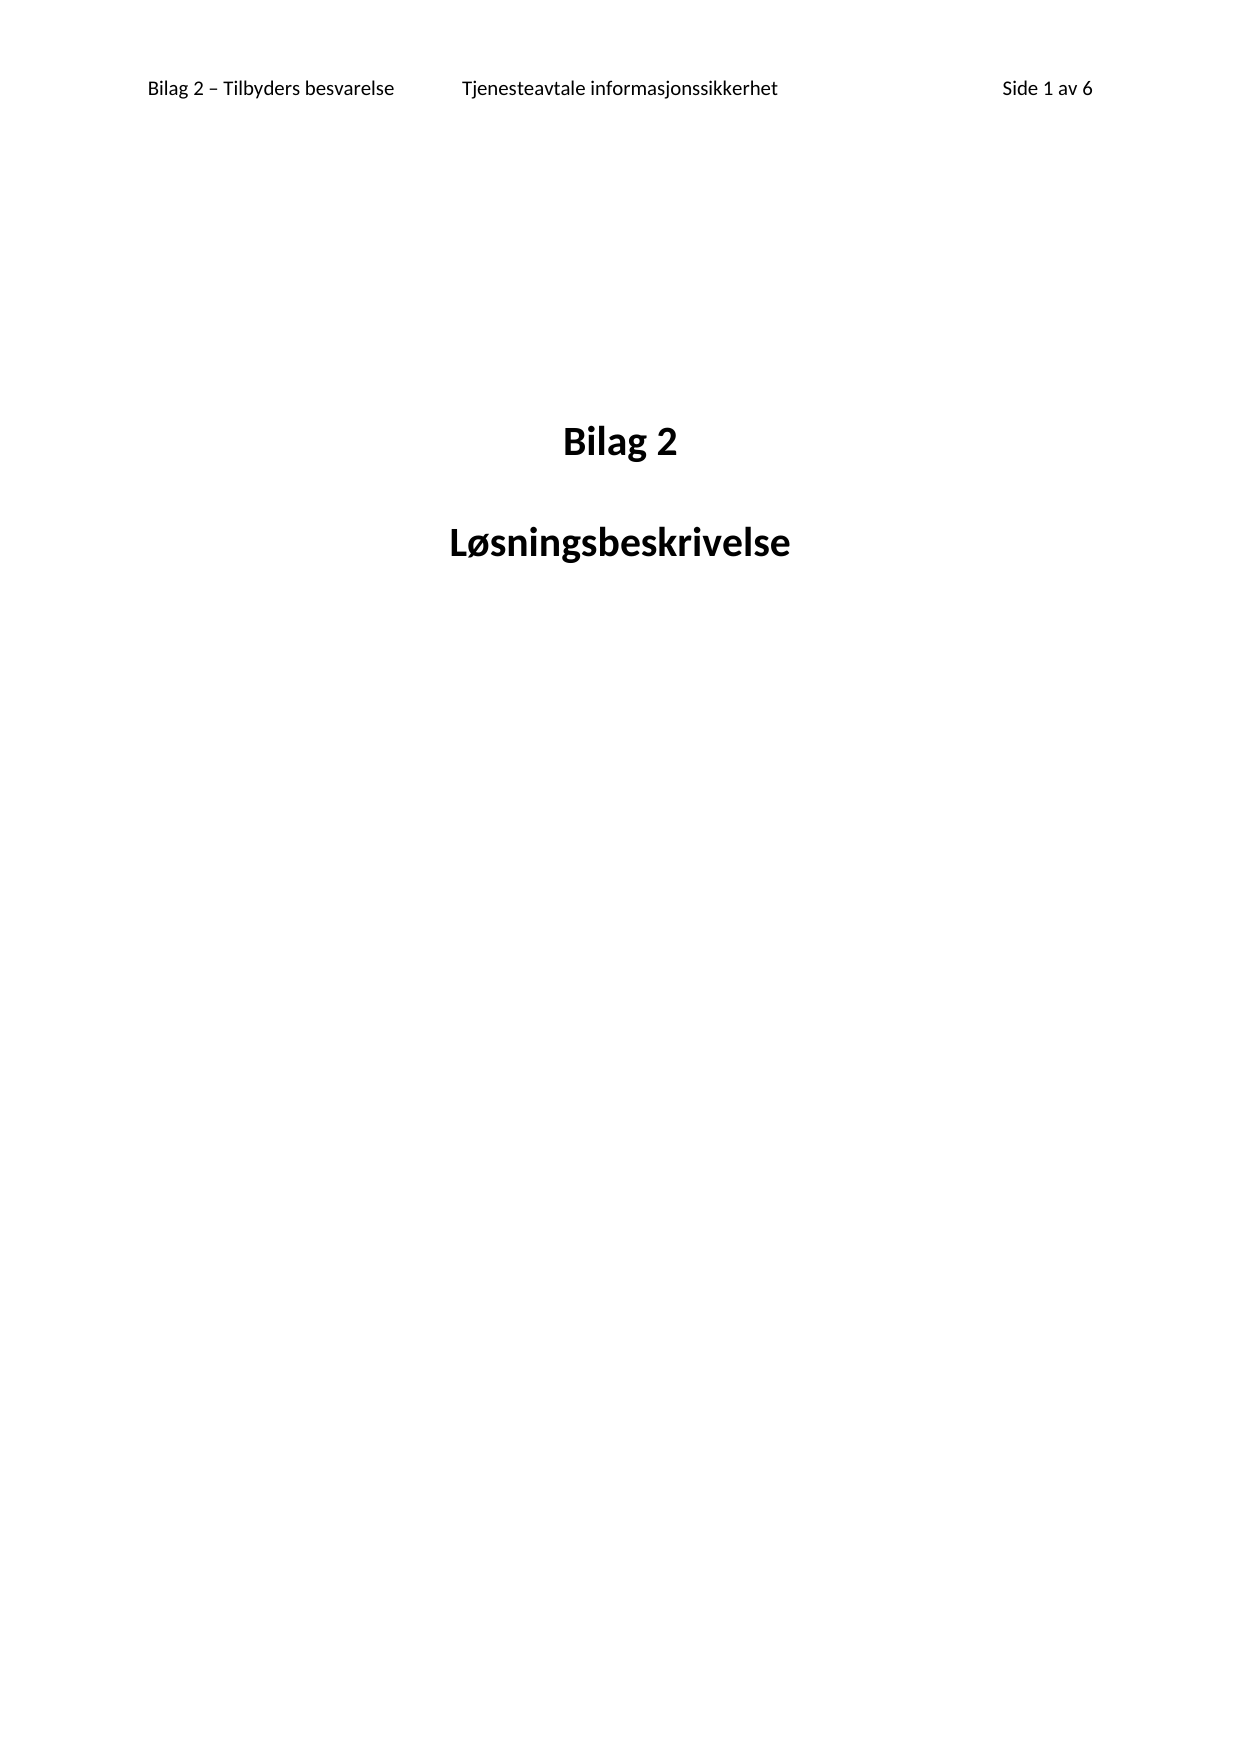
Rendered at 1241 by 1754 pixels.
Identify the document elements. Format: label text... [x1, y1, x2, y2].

text Løsningsbeskrivelse [148, 516, 1093, 567]
text Bilag 2 [148, 415, 1093, 466]
